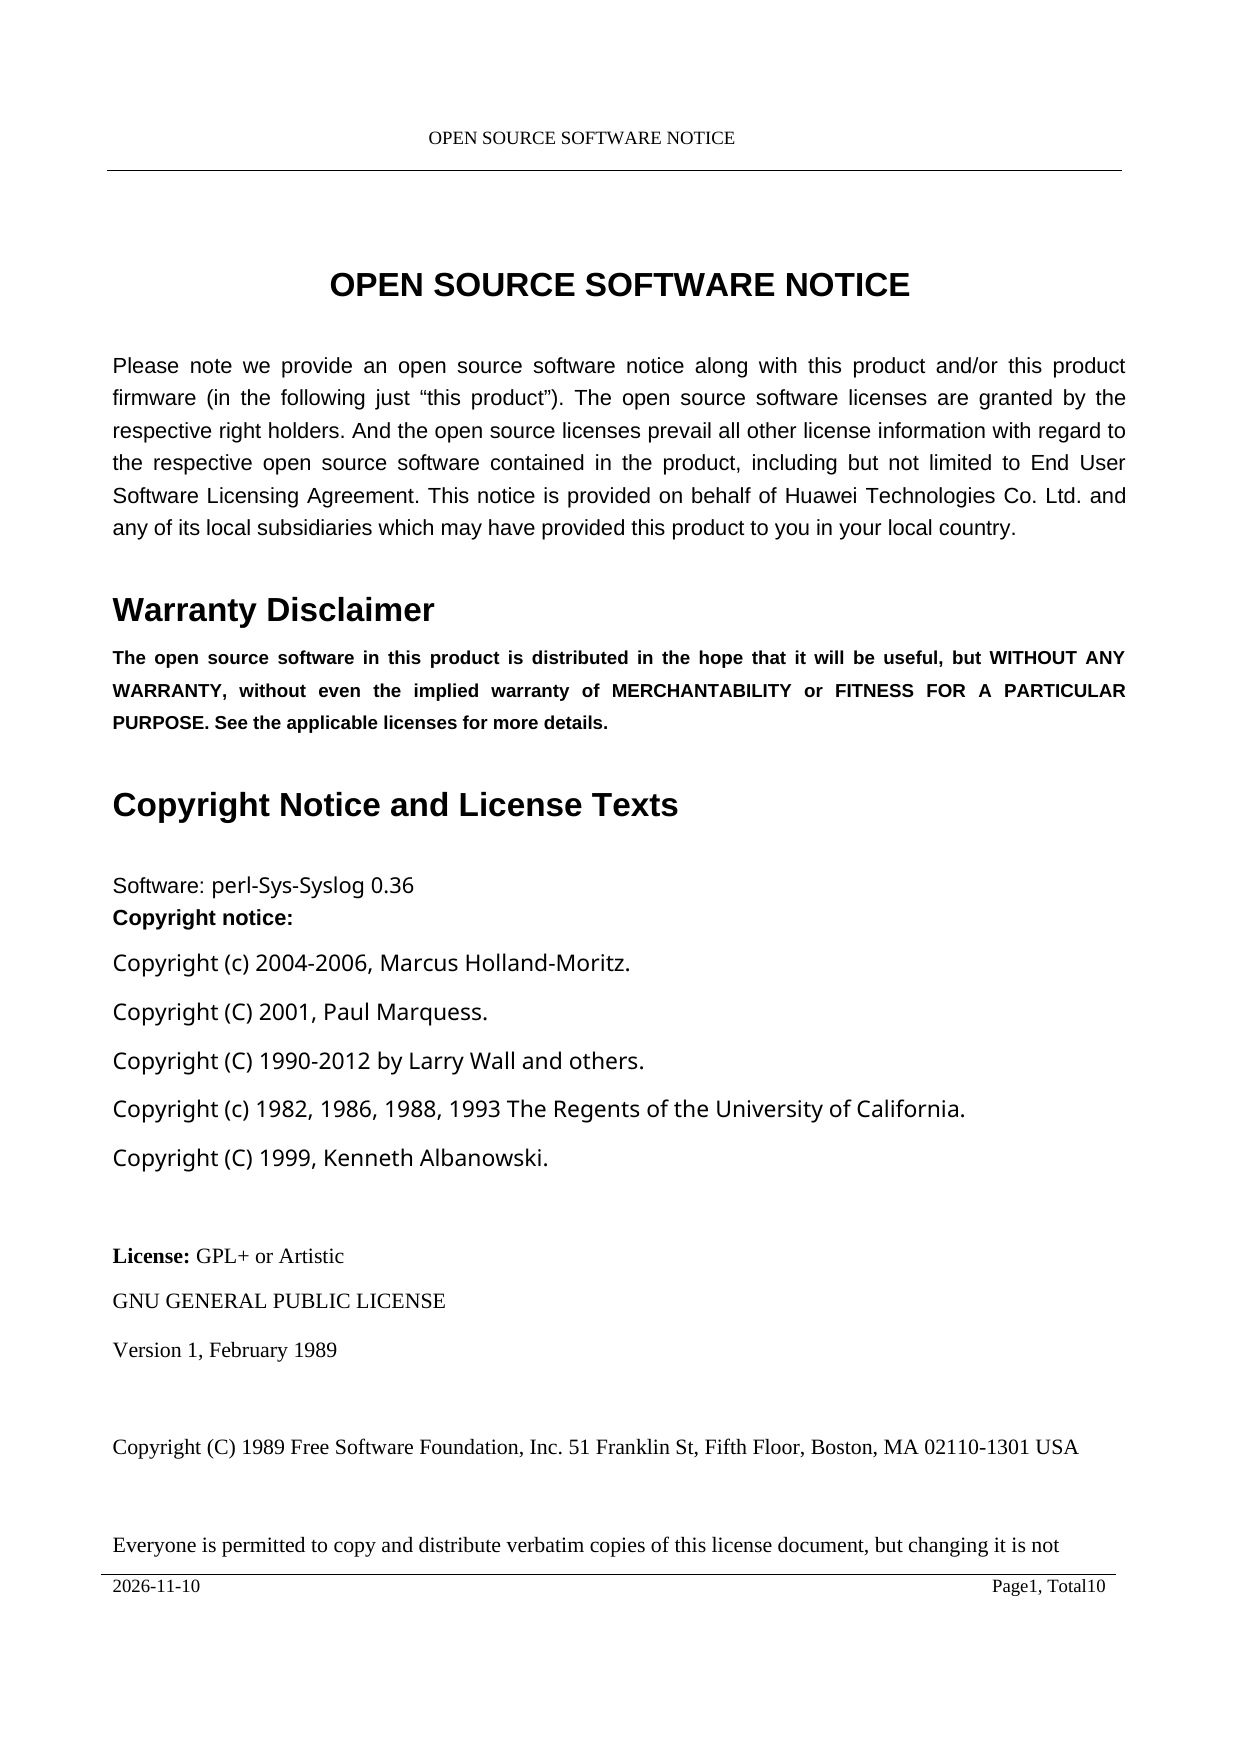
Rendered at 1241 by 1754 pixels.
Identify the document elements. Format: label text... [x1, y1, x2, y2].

text The open source software in this product is distributed in the hope that it will be useful, but WITHOUT ANY WARRANTY, without even the implied warranty of MERCHANTABILITY or FITNESS FOR A PARTICULAR PURPOSE. See the applicable licenses for more details. [112, 641, 1128, 739]
text Copyright (c) 2004-2006, Marcus Holland-Moritz. Copyright (C) 2001, Paul Marquess. Copyright (C) 1990-2012 by Larry Wall and others. Copyright (c) 1982, 1986, 1988, 1993 The Regents of the University of California. Copyright (C) 1999, Kenneth Albanowski. [112, 947, 1128, 1223]
text Copyright notice: [112, 901, 1128, 934]
text Please note we provide an open source software notice along with this product and/or this product firmware (in the following just “this product”). The open source software licenses are granted by the respective right holders. And the open source licenses prevail all other license information with regard to the respective open source software contained in the product, including but not limited to End User Software Licensing Agreement. This notice is provided on behalf of Huawei Technologies Co. Ltd. and any of its local subsidiaries which may have provided this product to you in your local country. [112, 349, 1128, 544]
text Warranty Disclaimer [112, 576, 1128, 641]
text License: GPL+ or Artistic [112, 1239, 1128, 1272]
text Copyright Notice and License Texts [112, 771, 1128, 836]
text Software: perl-Sys-Syslog 0.36 [112, 869, 1128, 901]
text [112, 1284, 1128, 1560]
text OPEN SOURCE SOFTWARE NOTICE [112, 251, 1128, 316]
